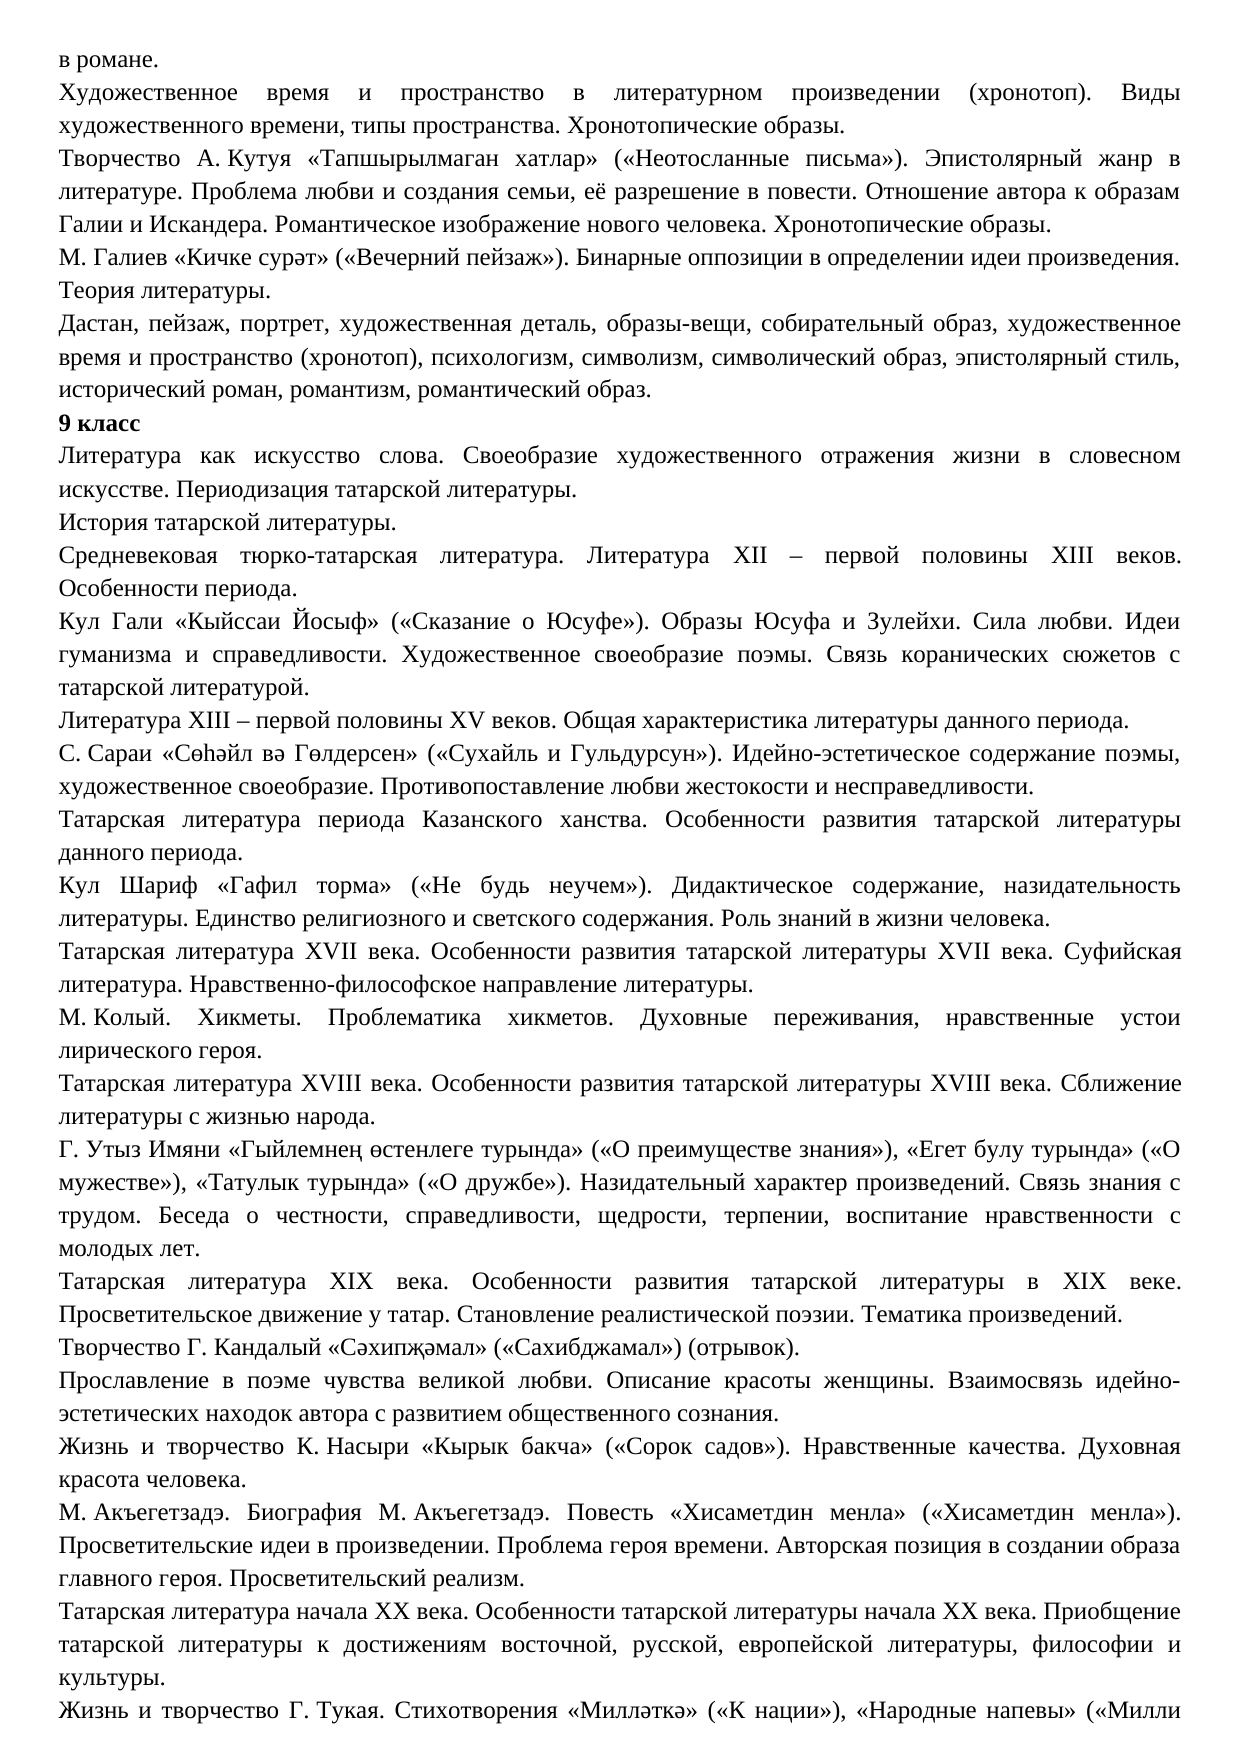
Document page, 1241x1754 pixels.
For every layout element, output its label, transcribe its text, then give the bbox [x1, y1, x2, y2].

text Средневековая тюрко-татарская литература. Литература XII – первой половины XIII веков. Особенности периода. [58, 540, 1182, 601]
text Г. Утыз Имяни «Гыйлемнең өстенлеге турында» («О преимуществе знания»), «Егет булу турында» («О мужестве»), «Татулык турында» («О дружбе»). Назидательный характер произведений. Связь знания с трудом. Беседа о честности, справедливости, щедрости, терпении, воспитание нравственности с молодых лет. [58, 1134, 1182, 1262]
text Кул Гали «Кыйссаи Йосыф» («Сказание о Юсуфе»). Образы Юсуфа и Зулейхи. Сила любви. Идеи гуманизма и справедливости. Художественное своеобразие поэмы. Связь коранических сюжетов с татарской литературой. [58, 606, 1182, 701]
text Теория литературы. [58, 276, 1182, 304]
text С. Сараи «Сөһәйл вә Гөлдерсен» («Сухайль и Гульдурсун»). Идейно-эстетическое содержание поэмы, художественное своеобразие. Противопоставление любви жестокости и несправедливости. [58, 738, 1182, 799]
text Художественное время и пространство в литературном произведении (хронотоп). Виды художественного времени, типы пространства. Хронотопические образы. [58, 77, 1182, 139]
text Творчество Г. Кандалый «Сәхипҗәмал» («Сахибджамал») (отрывок). [58, 1332, 1182, 1361]
text Литература как искусство слова. Своеобразие художественного отражения жизни в словесном искусстве. Периодизация татарской литературы. [58, 441, 1182, 502]
text 9 класс [58, 408, 1182, 436]
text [58, 1695, 1182, 1724]
text Татарская литература XVII века. Особенности развития татарской литературы XVII века. Суфийская литература. Нравственно-философское направление литературы. [58, 936, 1182, 998]
text История татарской литературы. [58, 507, 1182, 535]
text Прославление в поэме чувства великой любви. Описание красоты женщины. Взаимосвязь идейно-эстетических находок автора с развитием общественного сознания. [58, 1365, 1182, 1427]
text М. Акъегетзадэ. Биография М. Акъегетзадэ. Повесть «Хисаметдин менла» («Хисаметдин менла»). Просветительские идеи в произведении. Проблема героя времени. Авторская позиция в создании образа главного героя. Просветительский реализм. [58, 1497, 1182, 1592]
text Кул Шариф «Гафил торма» («Не будь неучем»). Дидактическое содержание, назидательность литературы. Единство религиозного и светского содержания. Роль знаний в жизни человека. [58, 870, 1182, 932]
text Татарская литература XVIII века. Особенности развития татарской литературы XVIII века. Сближение литературы с жизнью народа. [58, 1068, 1182, 1130]
text Жизнь и творчество К. Насыри «Кырык бакча» («Сорок садов»). Нравственные качества. Духовная красота человека. [58, 1431, 1182, 1493]
text Дастан, пейзаж, портрет, художественная деталь, образы-вещи, собирательный образ, художественное время и пространство (хронотоп), психологизм, символизм, символический образ, эпистолярный стиль, исторический роман, романтизм, романтический образ. [58, 308, 1182, 403]
text М. Колый. Хикметы. Проблематика хикметов. Духовные переживания, нравственные устои лирического героя. [58, 1002, 1182, 1064]
text Творчество А. Кутуя «Тапшырылмаган хатлар» («Неотосланные письма»). Эпистолярный жанр в литературе. Проблема любви и создания семьи, её разрешение в повести. Отношение автора к образам Галии и Искандера. Романтическое изображение нового человека. Хронотопические образы. [58, 143, 1182, 238]
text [58, 44, 1182, 73]
text Литература XIII – первой половины XV веков. Общая характеристика литературы данного периода. [58, 705, 1182, 733]
text Татарская литература начала ХХ века. Особенности татарской литературы начала ХХ века. Приобщение татарской литературы к достижениям восточной, русской, европейской литературы, философии и культуры. [58, 1596, 1182, 1691]
text Татарская литература периода Казанского ханства. Особенности развития татарской литературы данного периода. [58, 804, 1182, 866]
text М. Галиев «Кичке сурәт» («Вечерний пейзаж»). Бинарные оппозиции в определении идеи произведения. [58, 242, 1182, 271]
text Татарская литература XIX века. Особенности развития татарской литературы в XIX веке. Просветительское движение у татар. Становление реалистической поэзии. Тематика произведений. [58, 1266, 1182, 1328]
